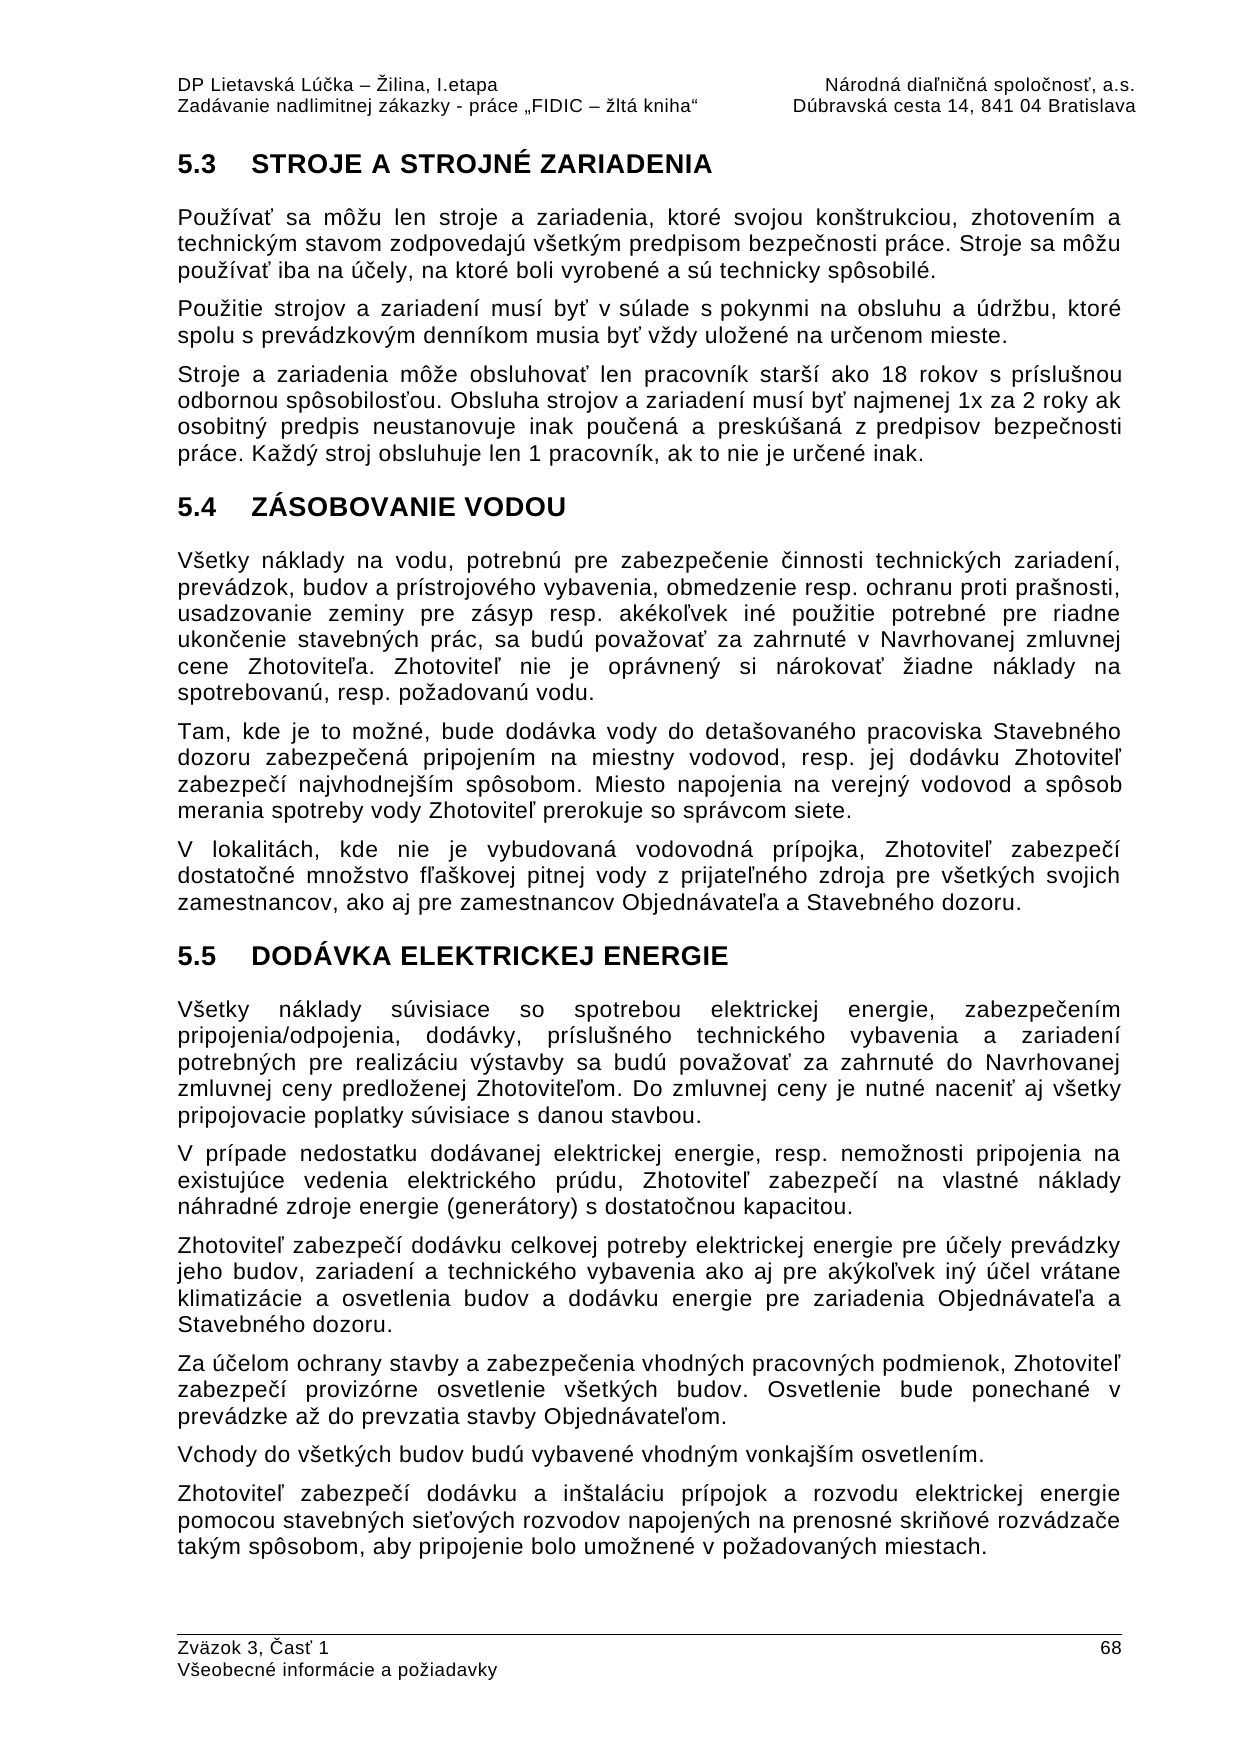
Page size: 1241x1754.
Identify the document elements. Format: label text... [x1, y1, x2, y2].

text Tam, kde je to možné, bude dodávka vody do detašovaného pracoviska Stavebného dozoru zabezpečená pripojením na miestny vodovod, resp. jej dodávku Zhotoviteľ zabezpečí najvhodnejším spôsobom. Miesto napojenia na verejný vodovod a spôsob merania spotreby vody Zhotoviteľ prerokuje so správcom siete. [177, 718, 1122, 823]
subtitle 5.5 Dodávka elektrickej energie [177, 940, 1122, 971]
text Zhotoviteľ zabezpečí dodávku a inštaláciu prípojok a rozvodu elektrickej energie pomocou stavebných sieťových rozvodov napojených na prenosné skriňové rozvádzače takým spôsobom, aby pripojenie bolo umožnené v požadovaných miestach. [177, 1480, 1122, 1559]
text Použitie strojov a zariadení musí byť v súlade s pokynmi na obsluhu a údržbu, ktoré spolu s prevádzkovým denníkom musia byť vždy uložené na určenom mieste. [177, 295, 1122, 348]
text V lokalitách, kde nie je vybudovaná vodovodná prípojka, Zhotoviteľ zabezpečí dostatočné množstvo fľaškovej pitnej vody z prijateľného zdroja pre všetkých svojich zamestnancov, ako aj pre zamestnancov Objednávateľa a Stavebného dozoru. [177, 836, 1122, 915]
subtitle 5.4 Zásobovanie vodou [177, 491, 1122, 522]
text Zhotoviteľ zabezpečí dodávku celkovej potreby elektrickej energie pre účely prevádzky jeho budov, zariadení a technického vybavenia ako aj pre akýkoľvek iný účel vrátane klimatizácie a osvetlenia budov a dodávku energie pre zariadenia Objednávateľa a Stavebného dozoru. [177, 1232, 1122, 1337]
text Všetky náklady súvisiace so spotrebou elektrickej energie, zabezpečením pripojenia/odpojenia, dodávky, príslušného technického vybavenia a zariadení potrebných pre realizáciu výstavby sa budú považovať za zahrnuté do Navrhovanej zmluvnej ceny predloženej Zhotoviteľom. Do zmluvnej ceny je nutné naceniť aj všetky pripojovacie poplatky súvisiace s danou stavbou. [177, 996, 1122, 1128]
text Vchody do všetkých budov budú vybavené vhodným vonkajším osvetlením. [177, 1441, 1122, 1468]
text Za účelom ochrany stavby a zabezpečenia vhodných pracovných podmienok, Zhotoviteľ zabezpečí provizórne osvetlenie všetkých budov. Osvetlenie bude ponechané v prevádzke až do prevzatia stavby Objednávateľom. [177, 1350, 1122, 1429]
text Stroje a zariadenia môže obsluhovať len pracovník starší ako 18 rokov s príslušnou odbornou spôsobilosťou. Obsluha strojov a zariadení musí byť najmenej 1x za 2 roky ak osobitný predpis neustanovuje inak poučená a preskúšaná z predpisov bezpečnosti práce. Každý stroj obsluhuje len 1 pracovník, ak to nie je určené inak. [177, 361, 1122, 466]
text Používať sa môžu len stroje a zariadenia, ktoré svojou konštrukciou, zhotovením a technickým stavom zodpovedajú všetkým predpisom bezpečnosti práce. Stroje sa môžu používať iba na účely, na ktoré boli vyrobené a sú technicky spôsobilé. [177, 204, 1122, 283]
text V prípade nedostatku dodávanej elektrickej energie, resp. nemožnosti pripojenia na existujúce vedenia elektrického prúdu, Zhotoviteľ zabezpečí na vlastné náklady náhradné zdroje energie (generátory) s dostatočnou kapacitou. [177, 1140, 1122, 1219]
text Všetky náklady na vodu, potrebnú pre zabezpečenie činnosti technických zariadení, prevádzok, budov a prístrojového vybavenia, obmedzenie resp. ochranu proti prašnosti, usadzovanie zeminy pre zásyp resp. akékoľvek iné použitie potrebné pre riadne ukončenie stavebných prác, sa budú považovať za zahrnuté v Navrhovanej zmluvnej cene Zhotoviteľa. Zhotoviteľ nie je oprávnený si nárokovať žiadne náklady na spotrebovanú, resp. požadovanú vodu. [177, 547, 1122, 705]
subtitle 5.3 Stroje a strojné zariadenia [177, 148, 1122, 179]
